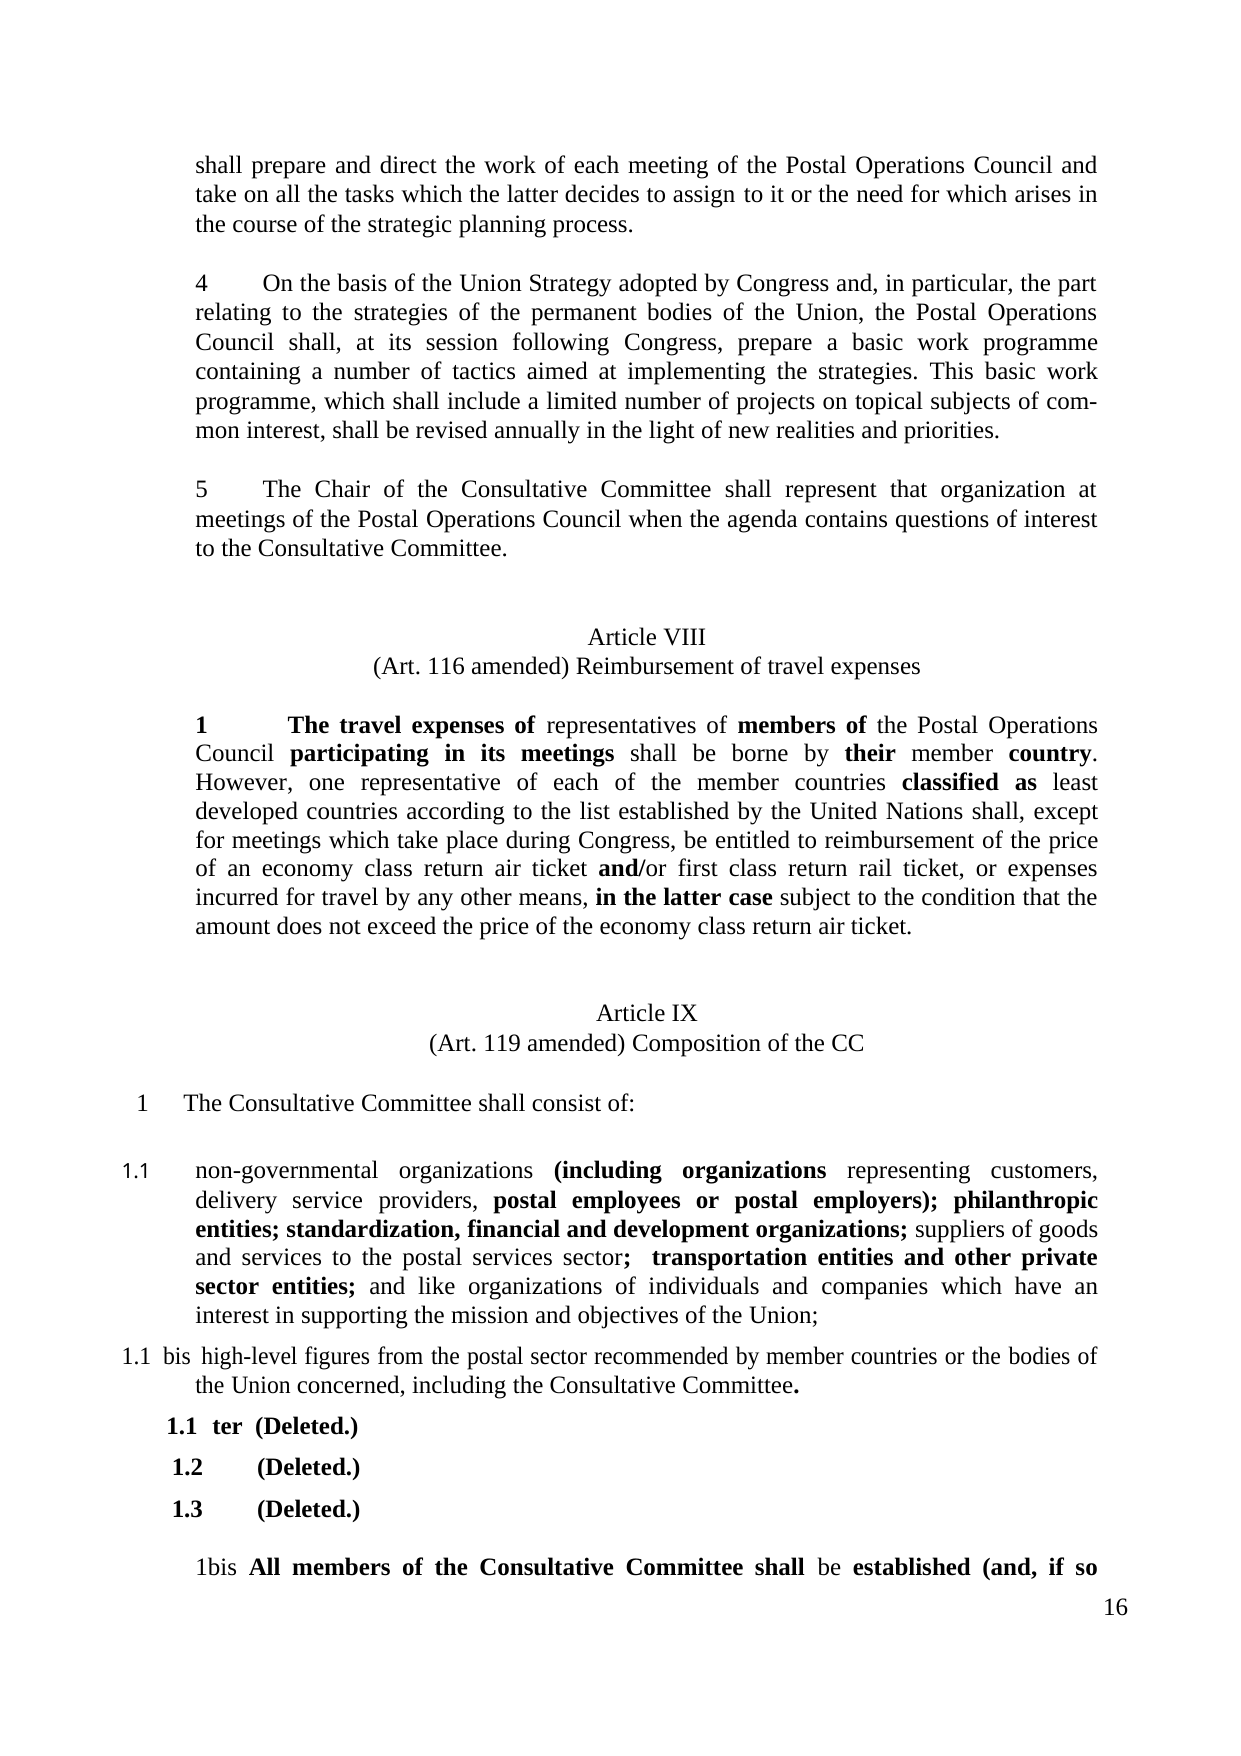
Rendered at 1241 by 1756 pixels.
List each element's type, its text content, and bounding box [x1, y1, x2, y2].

subtitle (Deleted.) [172, 1494, 1098, 1522]
text Article IX [195, 998, 1098, 1027]
list The Chair of the Consultative Committee shall represent that organization at meetings of the Postal Operations Council when the agenda contains questions of interest to the Consultative Committee. [195, 474, 1098, 562]
text (Art. 119 amended) Composition of the CC [195, 1028, 1098, 1057]
text 1 The travel expenses of representatives of members of the Postal Operations Council participating in its meetings shall be borne by their member country. However, one representative of each of the member countries classified as least developed countries according to the list established by the United Nations shall, except for meetings which take place during Congress, be entitled to reimbursement of the price of an economy class return air ticket and/or first class return rail ticket, or expenses incurred for travel by any other means, in the latter case subject to the condition that the amount does not exceed the price of the economy class return air ticket. [195, 710, 1098, 940]
list (Deleted.) [172, 1452, 1098, 1481]
subtitle ter (Deleted.) [166, 1411, 1098, 1440]
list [195, 150, 1098, 238]
text (Art. 116 amended) Reimbursement of travel expenses [195, 651, 1098, 680]
text 1.1 bis high-level figures from the postal sector recommended by member countries or the bodies of the Union concerned, including the Consultative Committee. [121, 1341, 1098, 1399]
list non-governmental organizations (including organizations representing customers, delivery service providers, postal employees or postal employers); philanthropic entities; standardization, financial and development organizations; suppliers of goods and services to the postal services sector; transportation entities and other private sector entities; and like organizations of individuals and companies which have an interest in supporting the mission and objectives of the Union; [121, 1155, 1098, 1329]
list On the basis of the Union Strategy adopted by Congress and, in particular, the part relating to the strategies of the permanent bodies of the Union, the Postal Operations Council shall, at its session following Congress, prepare a basic work programme containing a number of tactics aimed at implementing the strategies. This basic work programme, which shall include a limited number of projects on topical subjects of com- mon interest, shall be revised annually in the light of new realities and priorities. [195, 268, 1098, 444]
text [195, 1552, 1098, 1581]
list The Consultative Committee shall consist of: [136, 1088, 1098, 1116]
text Article VIII [195, 622, 1098, 650]
